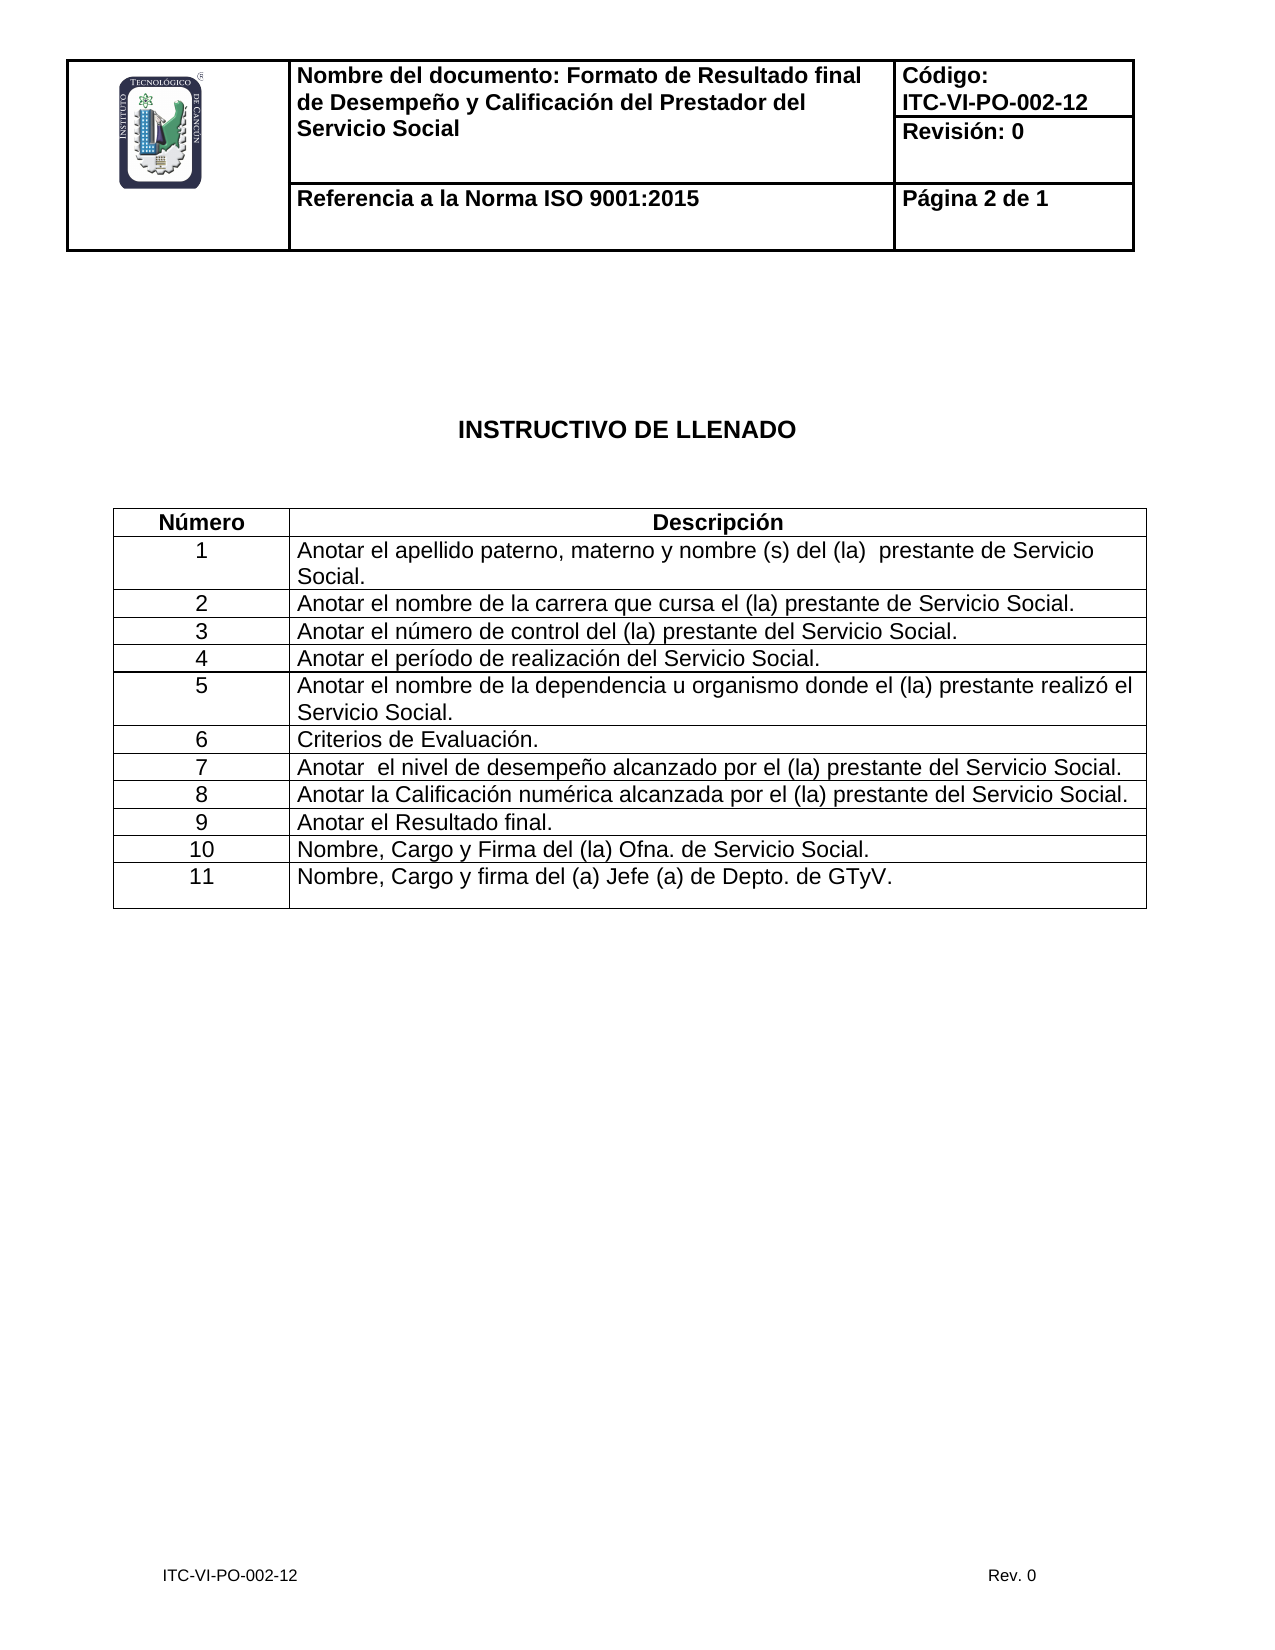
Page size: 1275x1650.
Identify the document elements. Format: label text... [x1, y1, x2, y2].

table_cell 11 [114, 863, 289, 908]
table_cell Anotar el nivel de desempeño alcanzado por el (la) prestante del Servicio Social. [290, 754, 1146, 780]
table_cell 4 [114, 645, 289, 671]
table_cell Anotar el número de control del (la) prestante del Servicio Social. [290, 618, 1146, 644]
text INSTRUCTIVO DE LLENADO [384, 415, 1113, 444]
table_cell Criterios de Evaluación. [290, 726, 1146, 753]
table_header Número [114, 509, 289, 536]
table_cell 2 [114, 590, 289, 617]
table_cell Anotar el Resultado final. [290, 809, 1146, 835]
table_cell Anotar la Calificación numérica alcanzada por el (la) prestante del Servicio Social. [290, 781, 1146, 807]
table_cell Anotar el período de realización del Servicio Social. [290, 645, 1146, 671]
table_cell 5 [114, 673, 289, 725]
table_cell Nombre, Cargo y firma del (a) Jefe (a) de Depto. de GTyV. [290, 863, 1146, 908]
table_cell 9 [114, 809, 289, 835]
table_cell 10 [114, 836, 289, 862]
table_cell Anotar el nombre de la dependencia u organismo donde el (la) prestante realizó el Servicio Social. [290, 673, 1146, 725]
table_cell 3 [114, 618, 289, 644]
table_cell 6 [114, 726, 289, 753]
table_cell 7 [114, 754, 289, 780]
table_cell Nombre, Cargo y Firma del (la) Ofna. de Servicio Social. [290, 836, 1146, 862]
table_cell Anotar el apellido paterno, materno y nombre (s) del (la) prestante de Servicio Social. [290, 537, 1146, 589]
table_cell 1 [114, 537, 289, 589]
table_cell Anotar el nombre de la carrera que cursa el (la) prestante de Servicio Social. [290, 590, 1146, 617]
table_cell 8 [114, 781, 289, 807]
picture [118, 72, 204, 188]
table_header Descripción [290, 509, 1146, 536]
